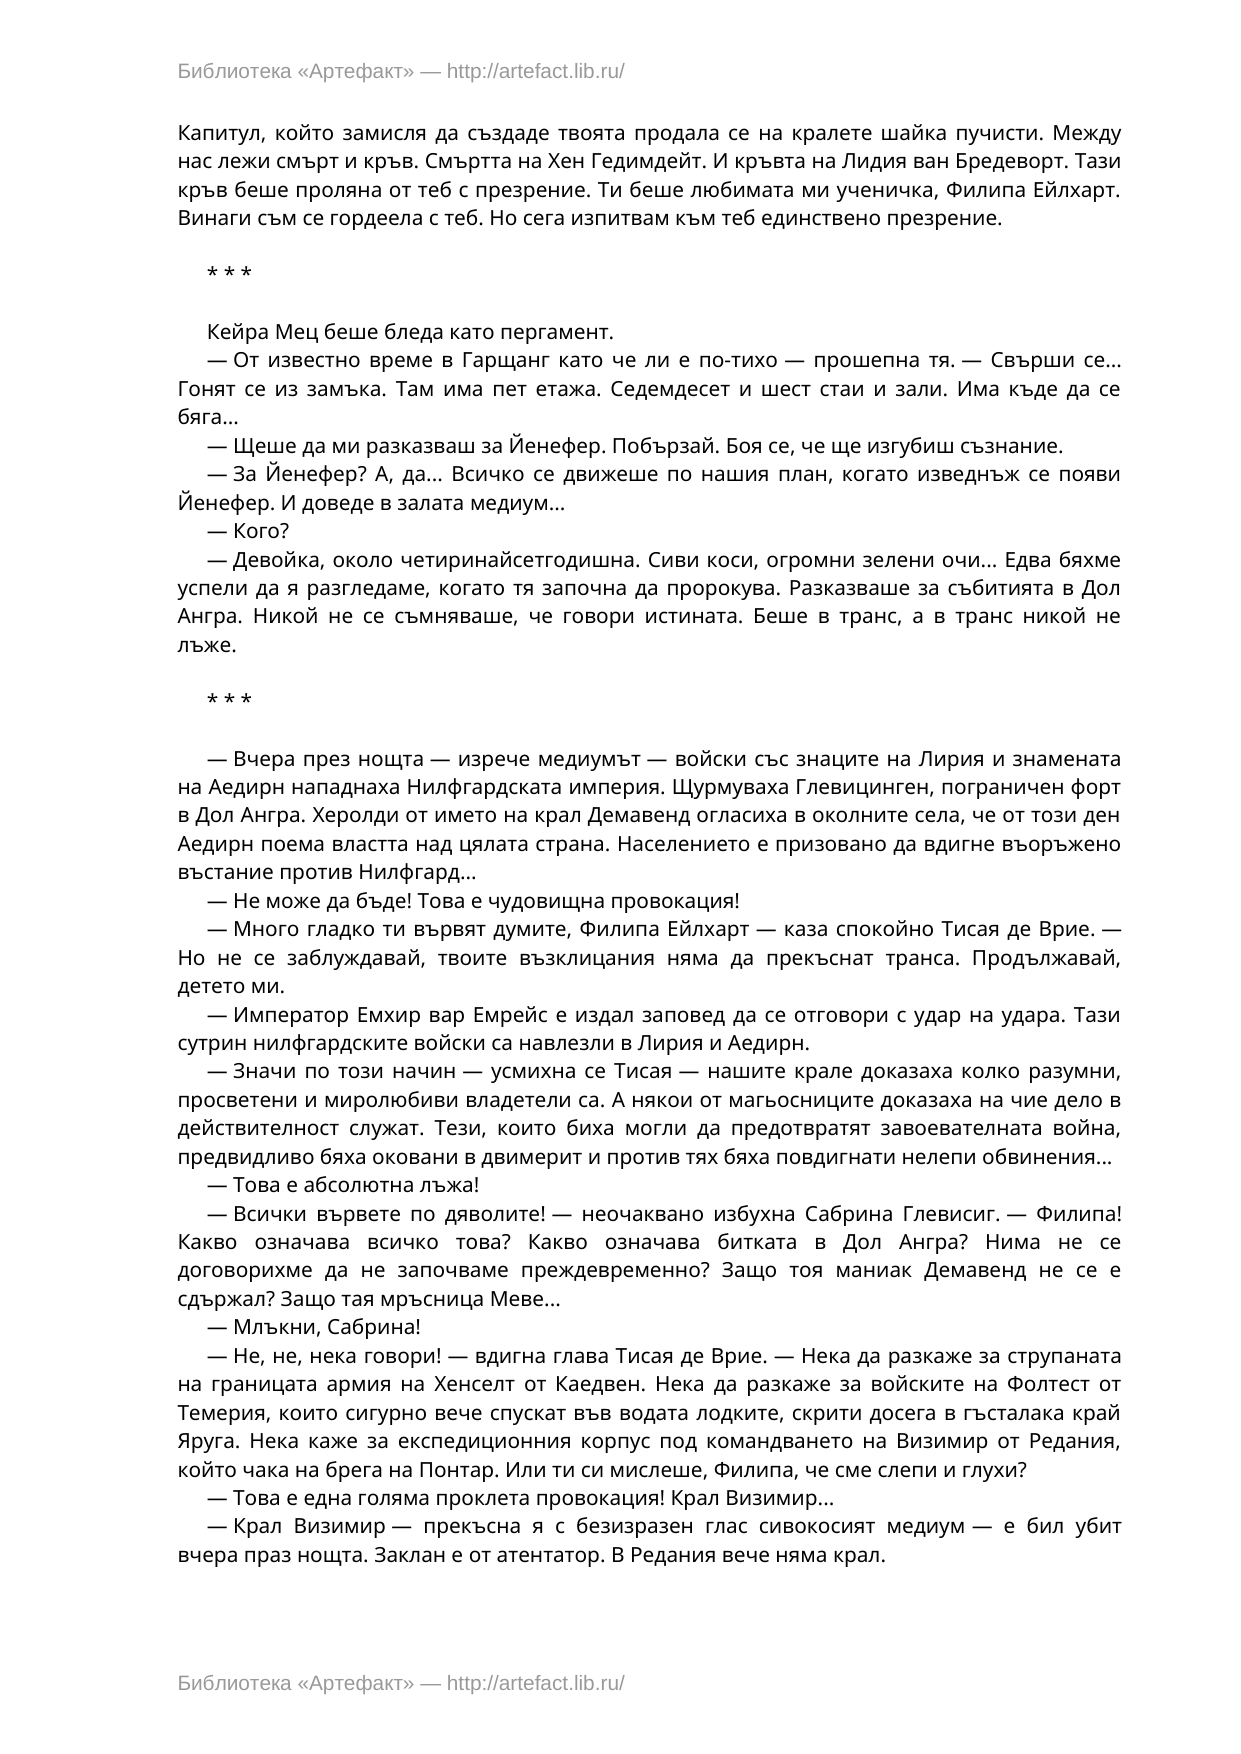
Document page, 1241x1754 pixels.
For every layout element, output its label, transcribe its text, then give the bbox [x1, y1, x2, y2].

text — Девойка, около четиринайсетгодишна. Сиви коси, огромни зелени очи... Едва бяхме успели да я разгледаме, когато тя започна да пророкува. Разказваше за събитията в Дол Ангра. Никой не се съмняваше, че говори истината. Беше в транс, а в транс никой не лъже. [177, 545, 1122, 658]
text — Всички вървете по дяволите! — неочаквано избухна Сабрина Глевисиг. — Филипа! Какво означава всичко това? Какво означава битката в Дол Ангра? Нима не се договорихме да не започваме преждевременно? Защо тоя маниак Демавенд не се е сдържал? Защо тая мръсница Меве... [177, 1199, 1122, 1312]
text — Млъкни, Сабрина! [177, 1312, 1122, 1341]
text — Не, не, нека говори! — вдигна глава Тисая де Врие. — Нека да разкаже за струпаната на границата армия на Хенселт от Каедвен. Нека да разкаже за войските на Фолтест от Темерия, които сигурно вече спускат във водата лодките, скрити досега в гъсталака край Яруга. Нека каже за експедиционния корпус под командването на Визимир от Редания, който чака на брега на Понтар. Или ти си мислеше, Филипа, че сме слепи и глухи? [177, 1341, 1122, 1483]
text — Това е абсолютна лъжа! [177, 1170, 1122, 1199]
text — Кого? [177, 516, 1122, 545]
text — Император Емхир вар Емрейс е издал заповед да се отговори с удар на удара. Тази сутрин нилфгардските войски са навлезли в Лирия и Аедирн. [177, 1000, 1122, 1057]
text — Това е една голяма проклета провокация! Крал Визимир... [177, 1483, 1122, 1512]
text — Крал Визимир — прекъсна я с безизразен глас сивокосият медиум — е бил убит вчера праз нощта. Заклан е от атентатор. В Редания вече няма крал. [177, 1512, 1122, 1568]
text Кейра Мец беше бледа като пергамент. [177, 317, 1122, 346]
text — Много гладко ти вървят думите, Филипа Ейлхарт — каза спокойно Тисая де Врие. — Но не се заблуждавай, твоите възклицания няма да прекъснат транса. Продължавай, детето ми. [177, 914, 1122, 1000]
text — От известно време в Гарщанг като че ли е по-тихо — прошепна тя. — Свърши се... Гонят се из замъка. Там има пет етажа. Седемдесет и шест стаи и зали. Има къде да се бяга... [177, 346, 1122, 431]
text — За Йенефер? А, да... Всичко се движеше по нашия план, когато изведнъж се появи Йенефер. И доведе в залата медиум... [177, 459, 1122, 516]
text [177, 118, 1122, 232]
subtitle * * * [177, 260, 1122, 289]
text — Щеше да ми разказваш за Йенефер. Побързай. Боя се, че ще изгубиш съзнание. [177, 431, 1122, 459]
subtitle * * * [177, 687, 1122, 715]
text — Значи по този начин — усмихна се Тисая — нашите крале доказаха колко разумни, просветени и миролюбиви владетели са. А някои от магьосниците доказаха на чие дело в действителност служат. Тези, които биха могли да предотвратят завоевателната война, предвидливо бяха оковани в двимерит и против тях бяха повдигнати нелепи обвинения... [177, 1057, 1122, 1170]
text — Не може да бъде! Това е чудовищна провокация! [177, 886, 1122, 914]
text — Вчера през нощта — изрече медиумът — войски със знаците на Лирия и знамената на Аедирн нападнаха Нилфгардската империя. Щурмуваха Глевицинген, пограничен форт в Дол Ангра. Херолди от името на крал Демавенд огласиха в околните села, че от този ден Аедирн поема властта над цялата страна. Населението е призовано да вдигне въоръжено въстание против Нилфгард... [177, 744, 1122, 886]
